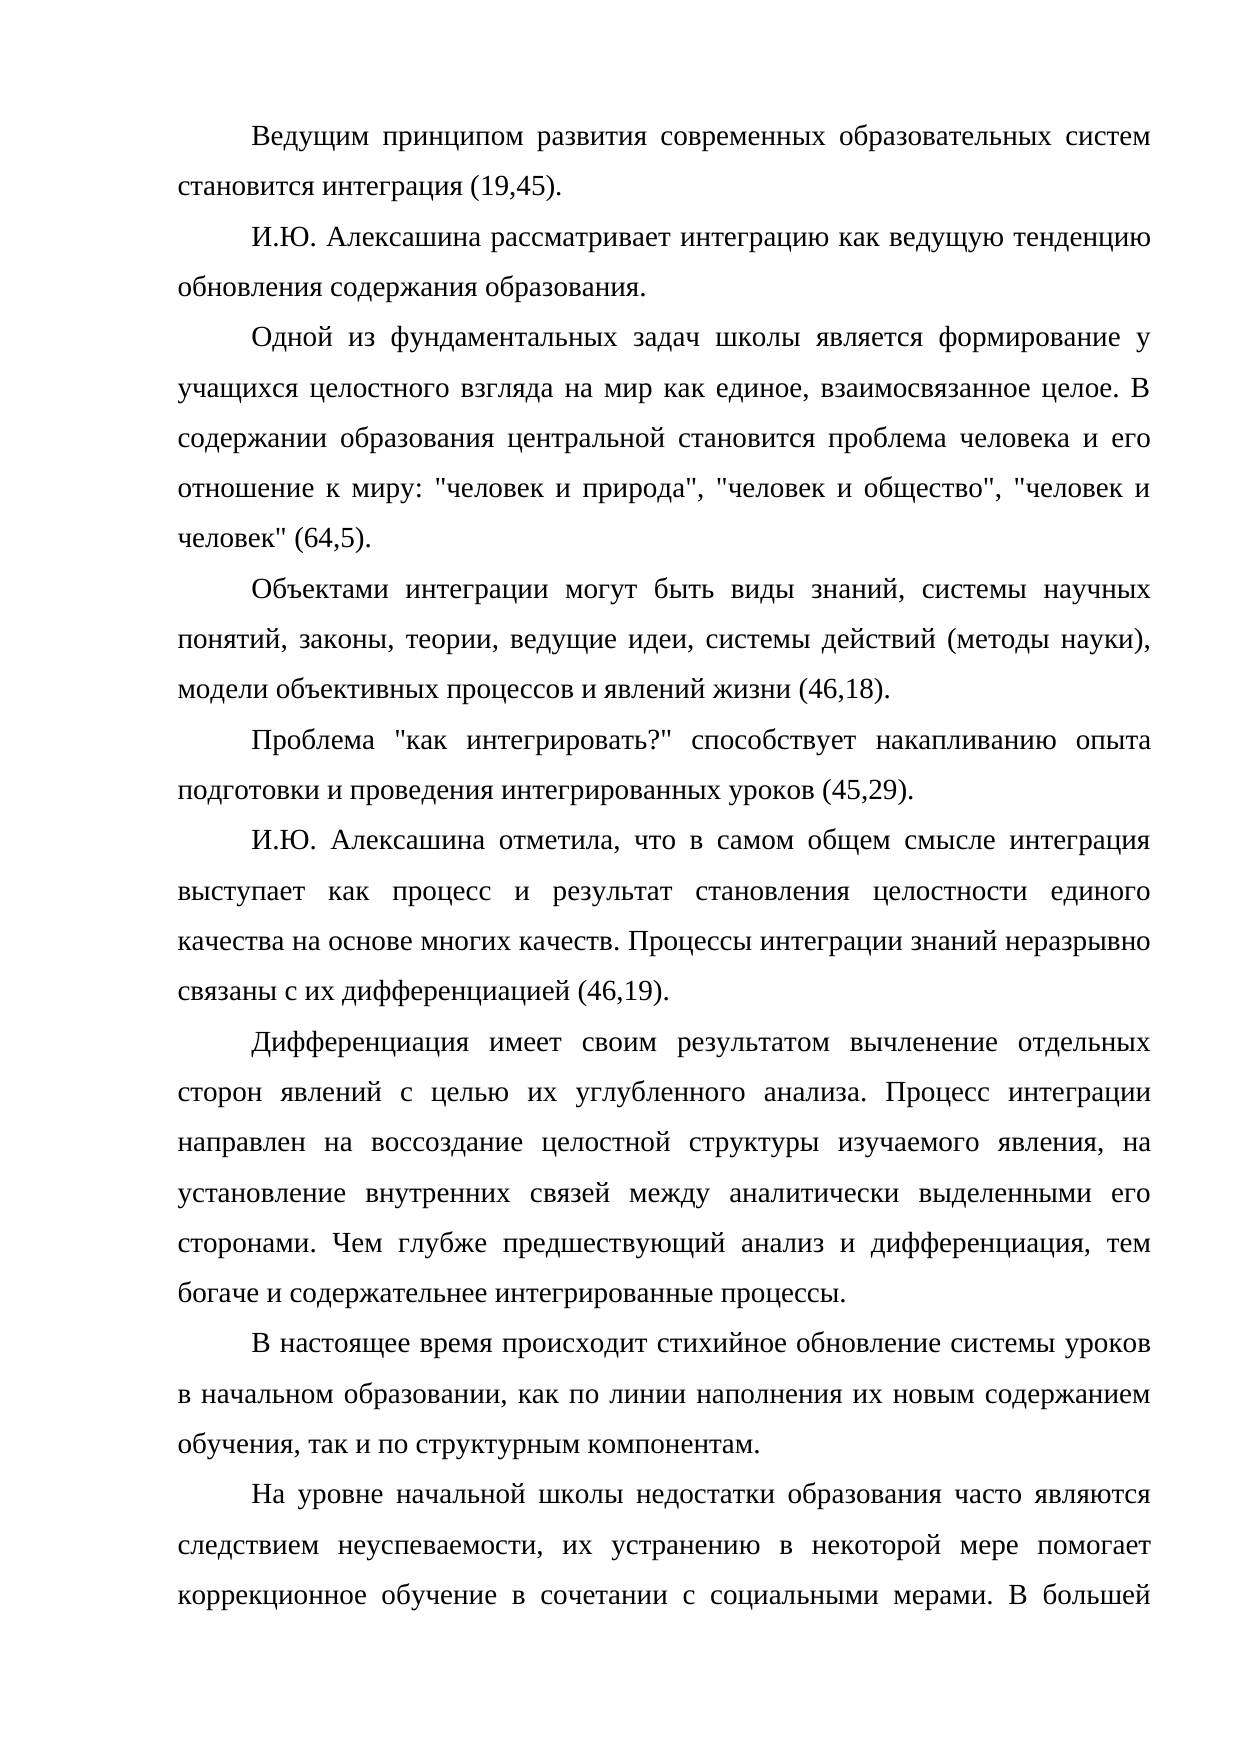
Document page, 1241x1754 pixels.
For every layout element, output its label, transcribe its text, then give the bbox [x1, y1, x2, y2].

text Проблема "как интегрировать?" способствует накапливанию опыта подготовки и проведения интегрированных уроков (45,29). [177, 722, 1152, 806]
text И.Ю. Алексашина отметила, что в самом общем смысле интеграция выступает как процесс и результат становления целостности единого качества на основе многих качеств. Процессы интеграции знаний неразрывно связаны с их дифференциацией (46,19). [177, 822, 1152, 1007]
text Дифференциация имеет своим результатом вычленение отдельных сторон явлений с целью их углубленного анализа. Процесс интеграции направлен на воссоздание целостной структуры изучаемого явления, на установление внутренних связей между аналитически выделенными его сторонами. Чем глубже предшествующий анализ и дифференциация, тем богаче и содержательнее интегрированные процессы. [177, 1024, 1152, 1309]
text Объектами интеграции могут быть виды знаний, системы научных понятий, законы, теории, ведущие идеи, системы действий (методы науки), модели объективных процессов и явлений жизни (46,18). [177, 571, 1152, 705]
text Ведущим принципом развития современных образовательных систем становится интеграция (19,45). [177, 118, 1152, 202]
text В настоящее время происходит стихийное обновление системы уроков в начальном образовании, как по линии наполнения их новым содержанием обучения, так и по структурным компонентам. [177, 1326, 1152, 1460]
text И.Ю. Алексашина рассматривает интеграцию как ведущую тенденцию обновления содержания образования. [177, 219, 1152, 303]
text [177, 1477, 1152, 1611]
text Одной из фундаментальных задач школы является формирование у учащихся целостного взгляда на мир как единое, взаимосвязанное целое. В содержании образования центральной становится проблема человека и его отношение к миру: "человек и природа", "человек и общество", "человек и человек" (64,5). [177, 319, 1152, 554]
